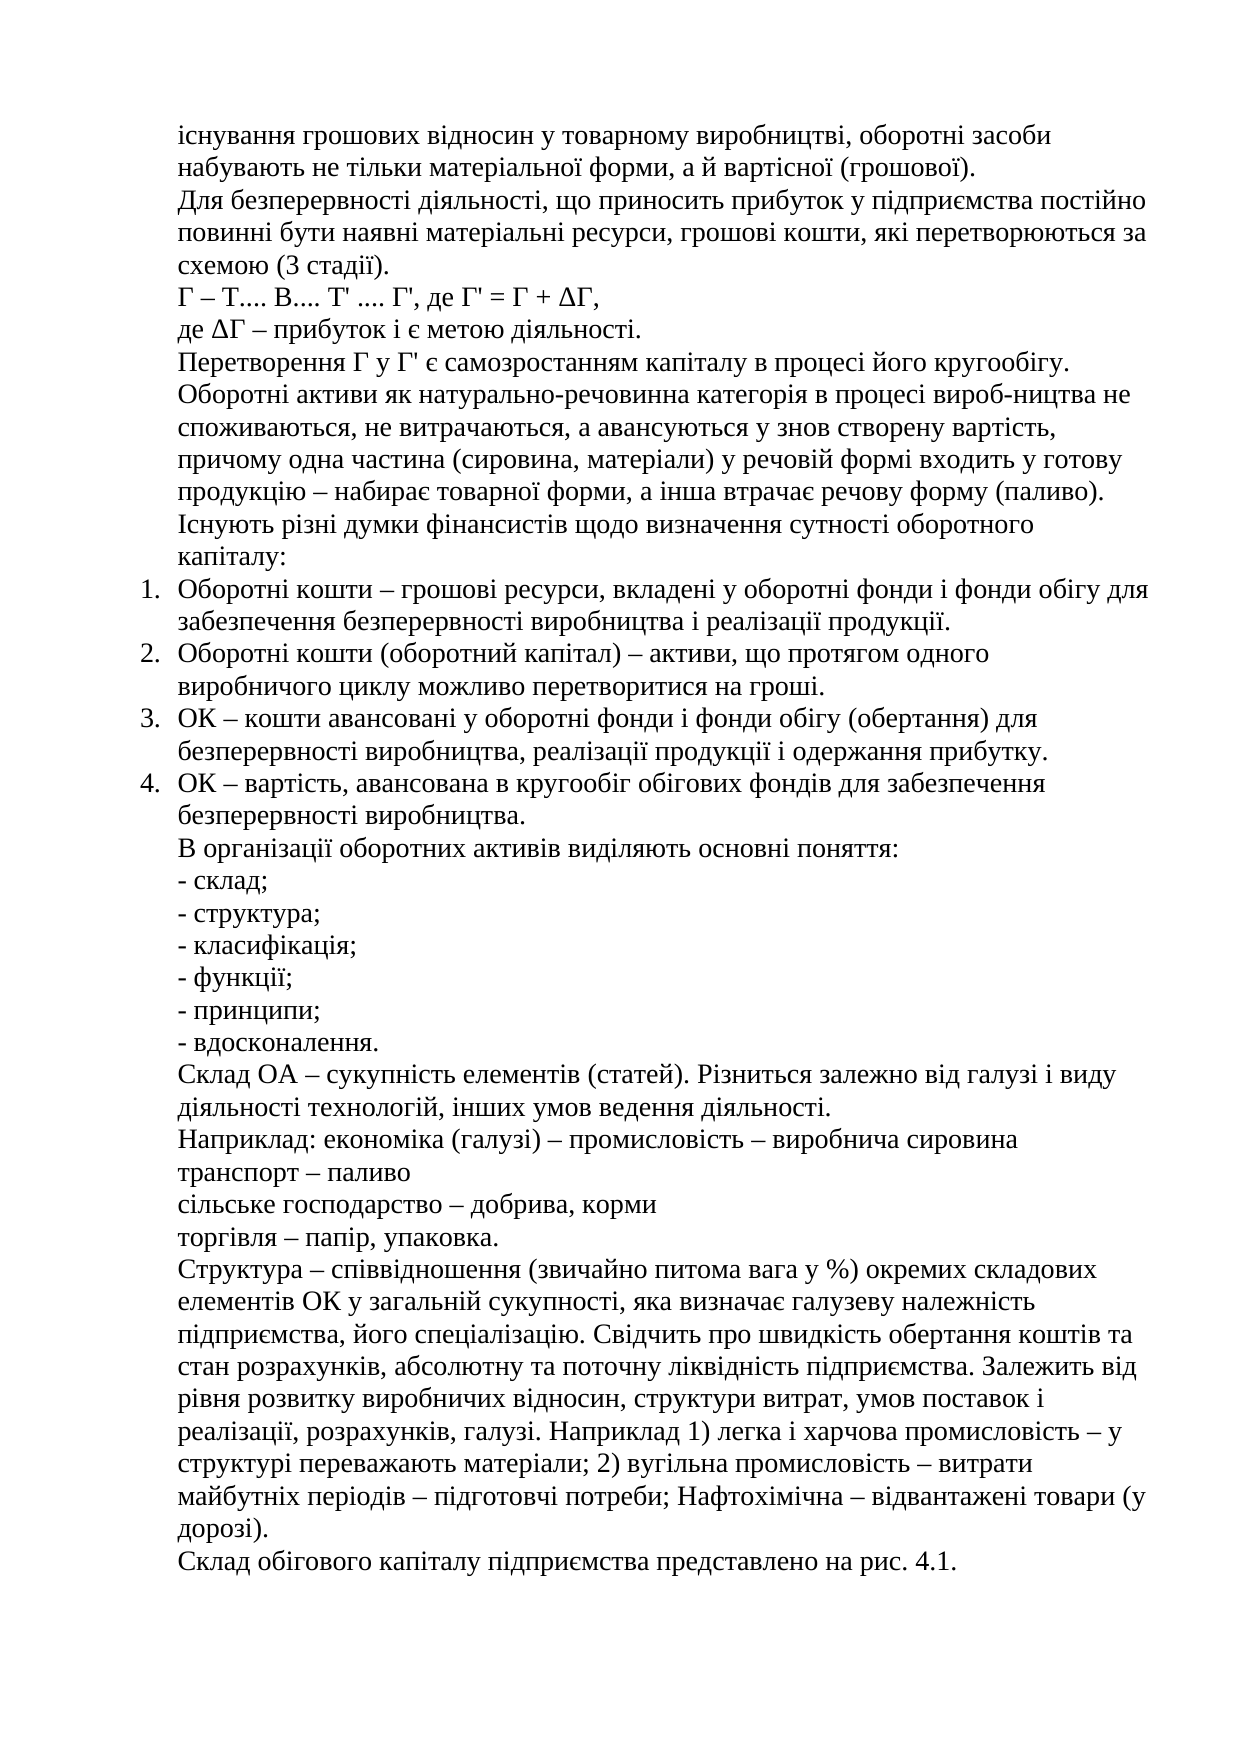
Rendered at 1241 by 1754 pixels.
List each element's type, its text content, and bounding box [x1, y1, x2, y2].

list ОК – вартість, авансована в кругообіг обігових фондів для забезпечення безперервності виробництва. [140, 766, 1152, 831]
text - вдосконалення. [177, 1025, 1152, 1058]
text Перетворення Г у Г' є самозростанням капіталу в процесі його кругообігу. [177, 345, 1152, 377]
text Структура – співвідношення (звичайно питома вага у %) окремих складових елементів ОК у загальній сукупності, яка визначає галузеву належність підприємства, його спеціалізацію. Свідчить про швидкість обертання коштів та стан розрахунків, абсолютну та поточну ліквідність підприємства. Залежить від рівня розвитку виробничих відносин, структури витрат, умов поставок і реалізації, розрахунків, галузі. Наприклад 1) легка і харчова промисловість – у структурі переважають матеріали; 2) вугільна промисловість – витрати майбутніх періодів – підготовчі потреби; Нафтохімічна – відвантажені товари (у дорозі). [177, 1252, 1152, 1543]
text Г – Т.... В.... Т' .... Г', де Г' = Г + ΔГ, [177, 280, 1152, 312]
text В організації оборотних активів виділяють основні поняття: [177, 831, 1152, 863]
text Оборотні активи як натурально-речовинна категорія в процесі вироб-ництва не споживаються, не витрачаються, а авансуються у знов створену вартість, причому одна частина (сировина, матеріали) у речовій формі входить у готову продукцію – набирає товарної форми, а інша втрачає речову форму (паливо). [177, 377, 1152, 507]
text де ΔГ – прибуток і є метою діяльності. [177, 312, 1152, 345]
text - класифікація; [177, 928, 1152, 960]
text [177, 118, 1152, 183]
text Склад обігового капіталу підприємства представлено на рис. 4.1. [177, 1543, 1152, 1576]
text - склад; [177, 863, 1152, 896]
text - принципи; [177, 993, 1152, 1025]
text транспорт – паливо [177, 1155, 1152, 1187]
text - функції; [177, 960, 1152, 993]
text - структура; [177, 896, 1152, 928]
list Оборотні кошти – грошові ресурси, вкладені у оборотні фонди і фонди обігу для забезпечення безперервності виробництва і реалізації продукції. [140, 572, 1152, 636]
text Склад ОА – сукупність елементів (статей). Різниться залежно від галузі і виду діяльності технологій, інших умов ведення діяльності. [177, 1058, 1152, 1122]
text Для безперервності діяльності, що приносить прибуток у підприємства постійно повинні бути наявні матеріальні ресурси, грошові кошти, які перетворюються за схемою (3 стадії). [177, 183, 1152, 280]
text сільське господарство – добрива, корми [177, 1187, 1152, 1219]
list Оборотні кошти (оборотний капітал) – активи, що протягом одного виробничого циклу можливо перетворитися на гроші. [140, 636, 1152, 701]
list ОК – кошти авансовані у оборотні фонди і фонди обігу (обертання) для безперервності виробництва, реалізації продукції і одержання прибутку. [140, 701, 1152, 766]
text торгівля – папір, упаковка. [177, 1219, 1152, 1252]
text Існують різні думки фінансистів щодо визначення сутності оборотного капіталу: [177, 507, 1152, 572]
text Наприклад: економіка (галузі) – промисловість – виробнича сировина [177, 1122, 1152, 1155]
